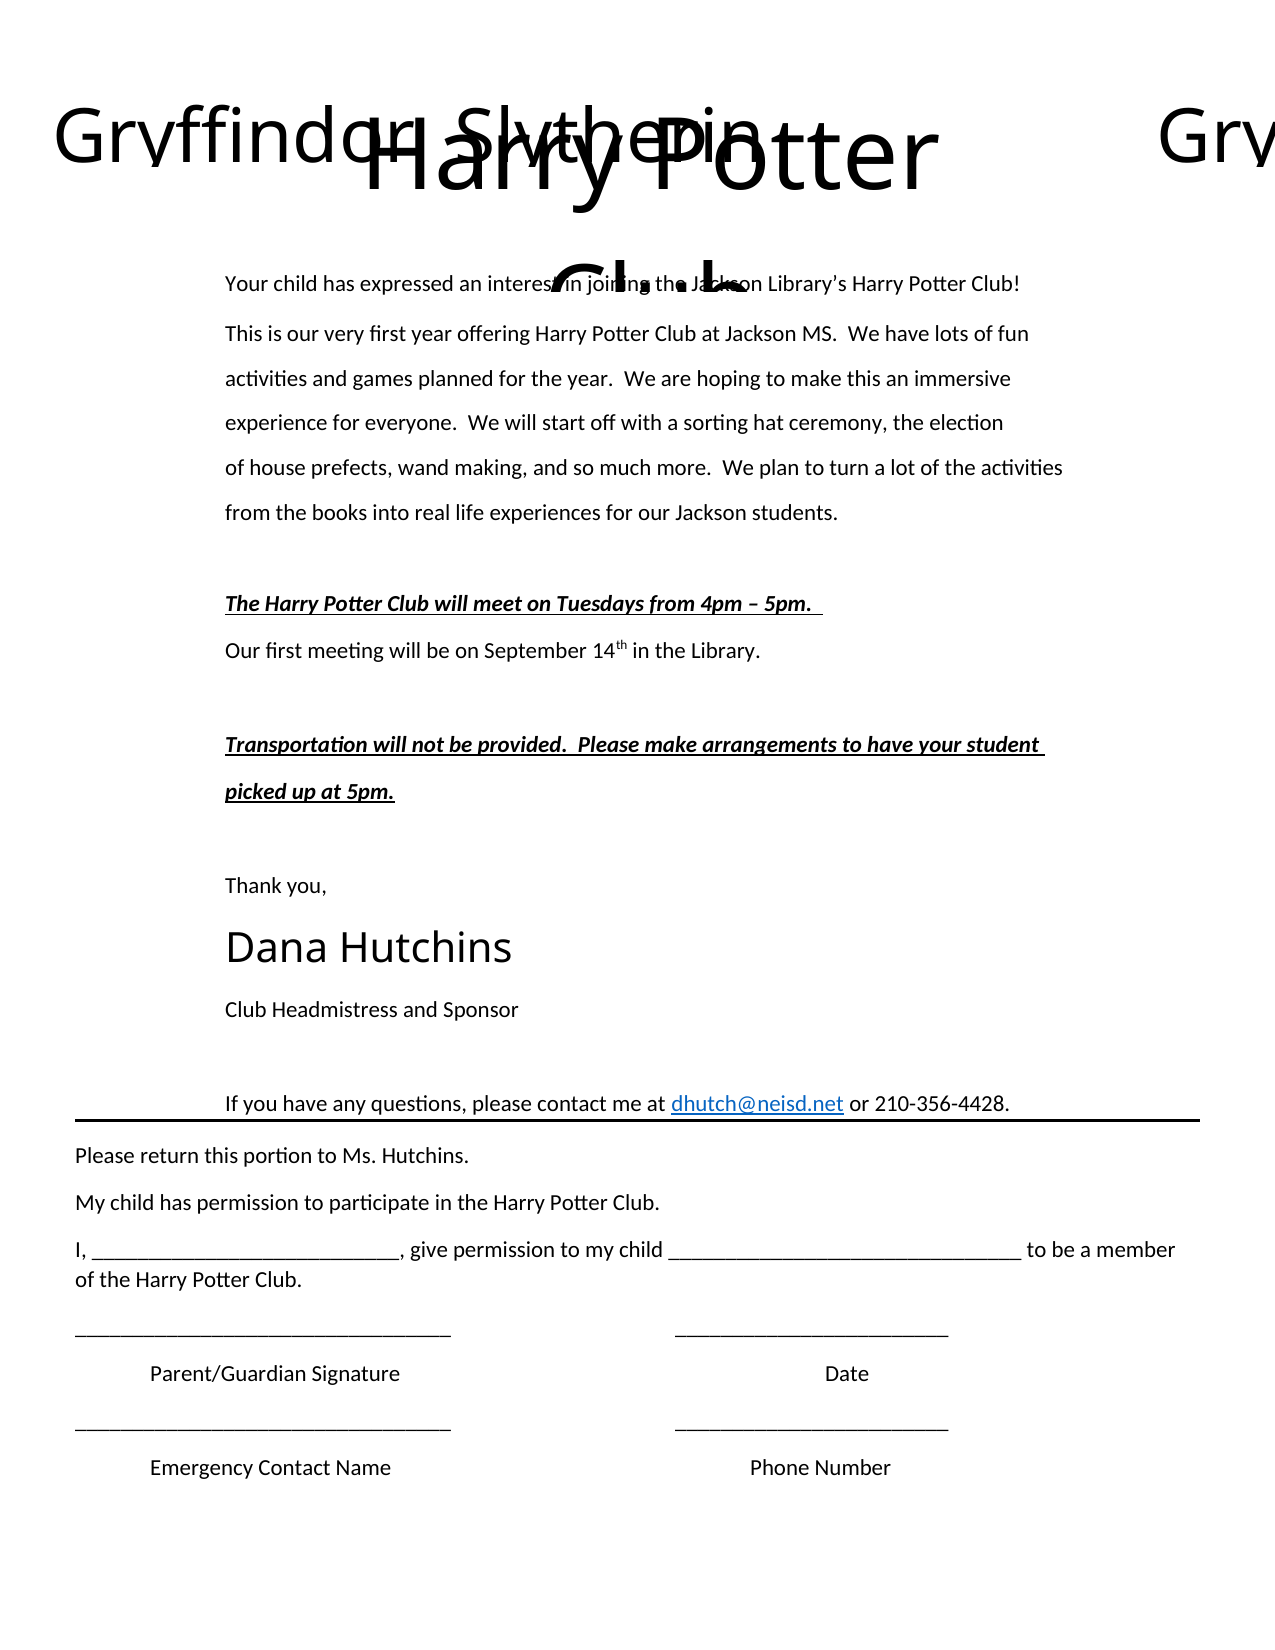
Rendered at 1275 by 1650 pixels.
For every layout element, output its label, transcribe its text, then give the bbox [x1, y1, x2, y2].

text Transportation will not be provided. Please make arrangements to have your student [150, 730, 1200, 758]
text Our first meeting will be on September 14th in the Library. [150, 636, 1200, 664]
text Parent/Guardian Signature Date [75, 1359, 1200, 1387]
text Dana Hutchins [75, 918, 1200, 974]
text If you have any questions, please contact me at dhutch@neisd.net or 210-356-4428. [75, 1089, 1200, 1119]
text Your child has expressed an interest in joining the Jackson Library’s Harry Potter Club! [75, 269, 1200, 297]
text My child has permission to participate in the Harry Potter Club. [75, 1188, 1200, 1216]
text Club Headmistress and Sponsor [75, 996, 1200, 1023]
text from the books into real life experiences for our Jackson students. [75, 498, 1200, 526]
text _________________________________ ________________________ [75, 1312, 1200, 1340]
text picked up at 5pm. [150, 777, 1200, 805]
text _________________________________ ________________________ [75, 1406, 1200, 1434]
text experience for everyone. We will start off with a sorting hat ceremony, the election [75, 408, 1200, 437]
text The Harry Potter Club will meet on Tuesdays from 4pm – 5pm. [75, 589, 1200, 617]
text I, ___________________________, give permission to my child _______________________________ to be a member of the Harry Potter Club. [75, 1235, 1200, 1293]
text activities and games planned for the year. We are hoping to make this an immersive [75, 364, 1200, 392]
text Please return this portion to Ms. Hutchins. [75, 1141, 1200, 1169]
text of house prefects, wand making, and so much more. We plan to turn a lot of the activities [75, 453, 1200, 481]
text Emergency Contact Name Phone Number [75, 1453, 1200, 1481]
text Thank you, [75, 871, 1200, 899]
text This is our very first year offering Harry Potter Club at Jackson MS. We have lots of fun [75, 319, 1200, 347]
